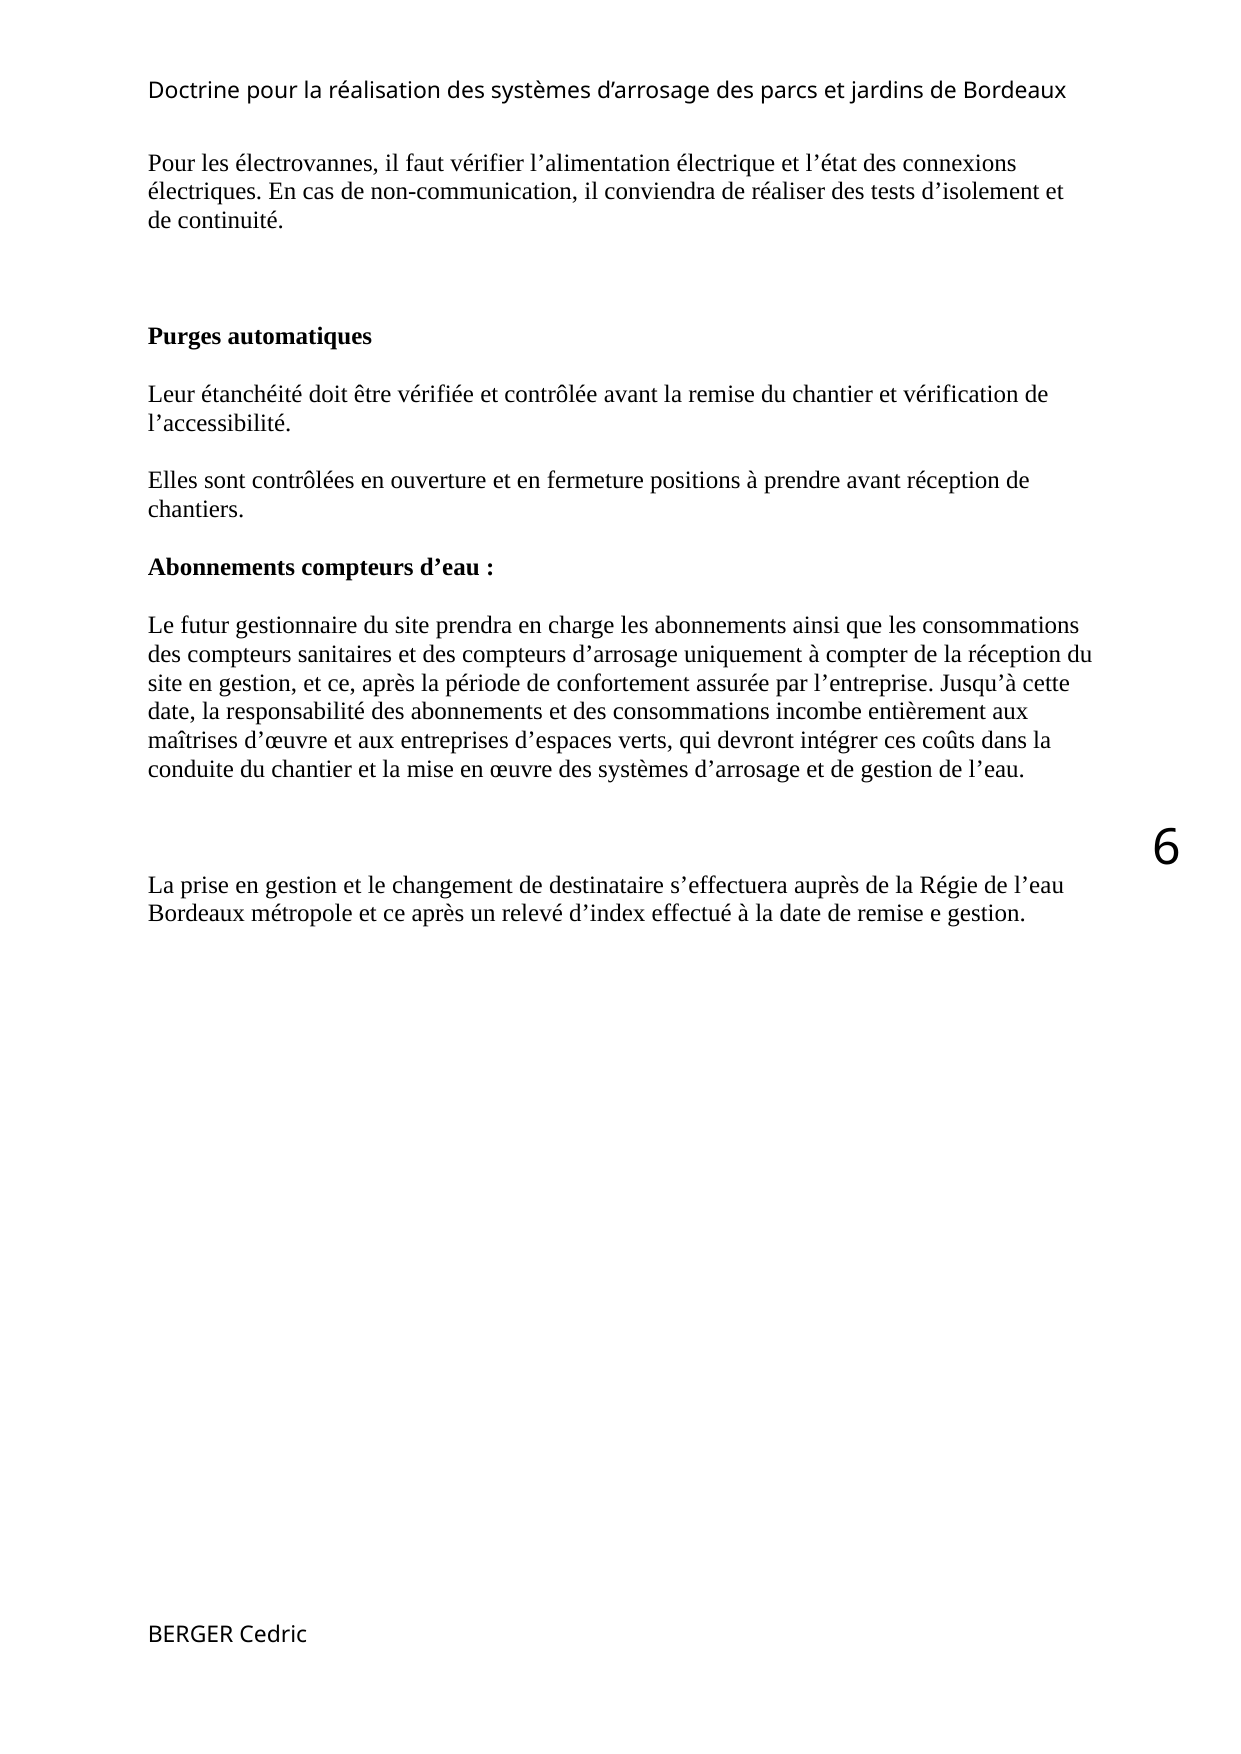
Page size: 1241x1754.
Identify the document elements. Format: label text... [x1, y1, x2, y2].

text Purges automatiques [148, 321, 1093, 350]
text Leur étanchéité doit être vérifiée et contrôlée avant la remise du chantier et vérification de l’accessibilité. [148, 379, 1093, 436]
text La prise en gestion et le changement de destinataire s’effectuera auprès de la Régie de l’eau Bordeaux métropole et ce après un relevé d’index effectué à la date de remise e gestion. [148, 870, 1093, 927]
text Elles sont contrôlées en ouverture et en fermeture positions à prendre avant réception de chantiers. [148, 466, 1093, 523]
text Le futur gestionnaire du site prendra en charge les abonnements ainsi que les consommations des compteurs sanitaires et des compteurs d’arrosage uniquement à compter de la réception du site en gestion, et ce, après la période de confortement assurée par l’entreprise. Jusqu’à cette date, la responsabilité des abonnements et des consommations incombe entièrement aux maîtrises d’œuvre et aux entreprises d’espaces verts, qui devront intégrer ces coûts dans la conduite du chantier et la mise en œuvre des systèmes d’arrosage et de gestion de l’eau. [148, 610, 1093, 783]
text Pour les électrovannes, il faut vérifier l’alimentation électrique et l’état des connexions électriques. En cas de non-communication, il conviendra de réaliser des tests d’isolement et de continuité. [148, 148, 1093, 234]
text Abonnements compteurs d’eau : [148, 552, 1093, 581]
